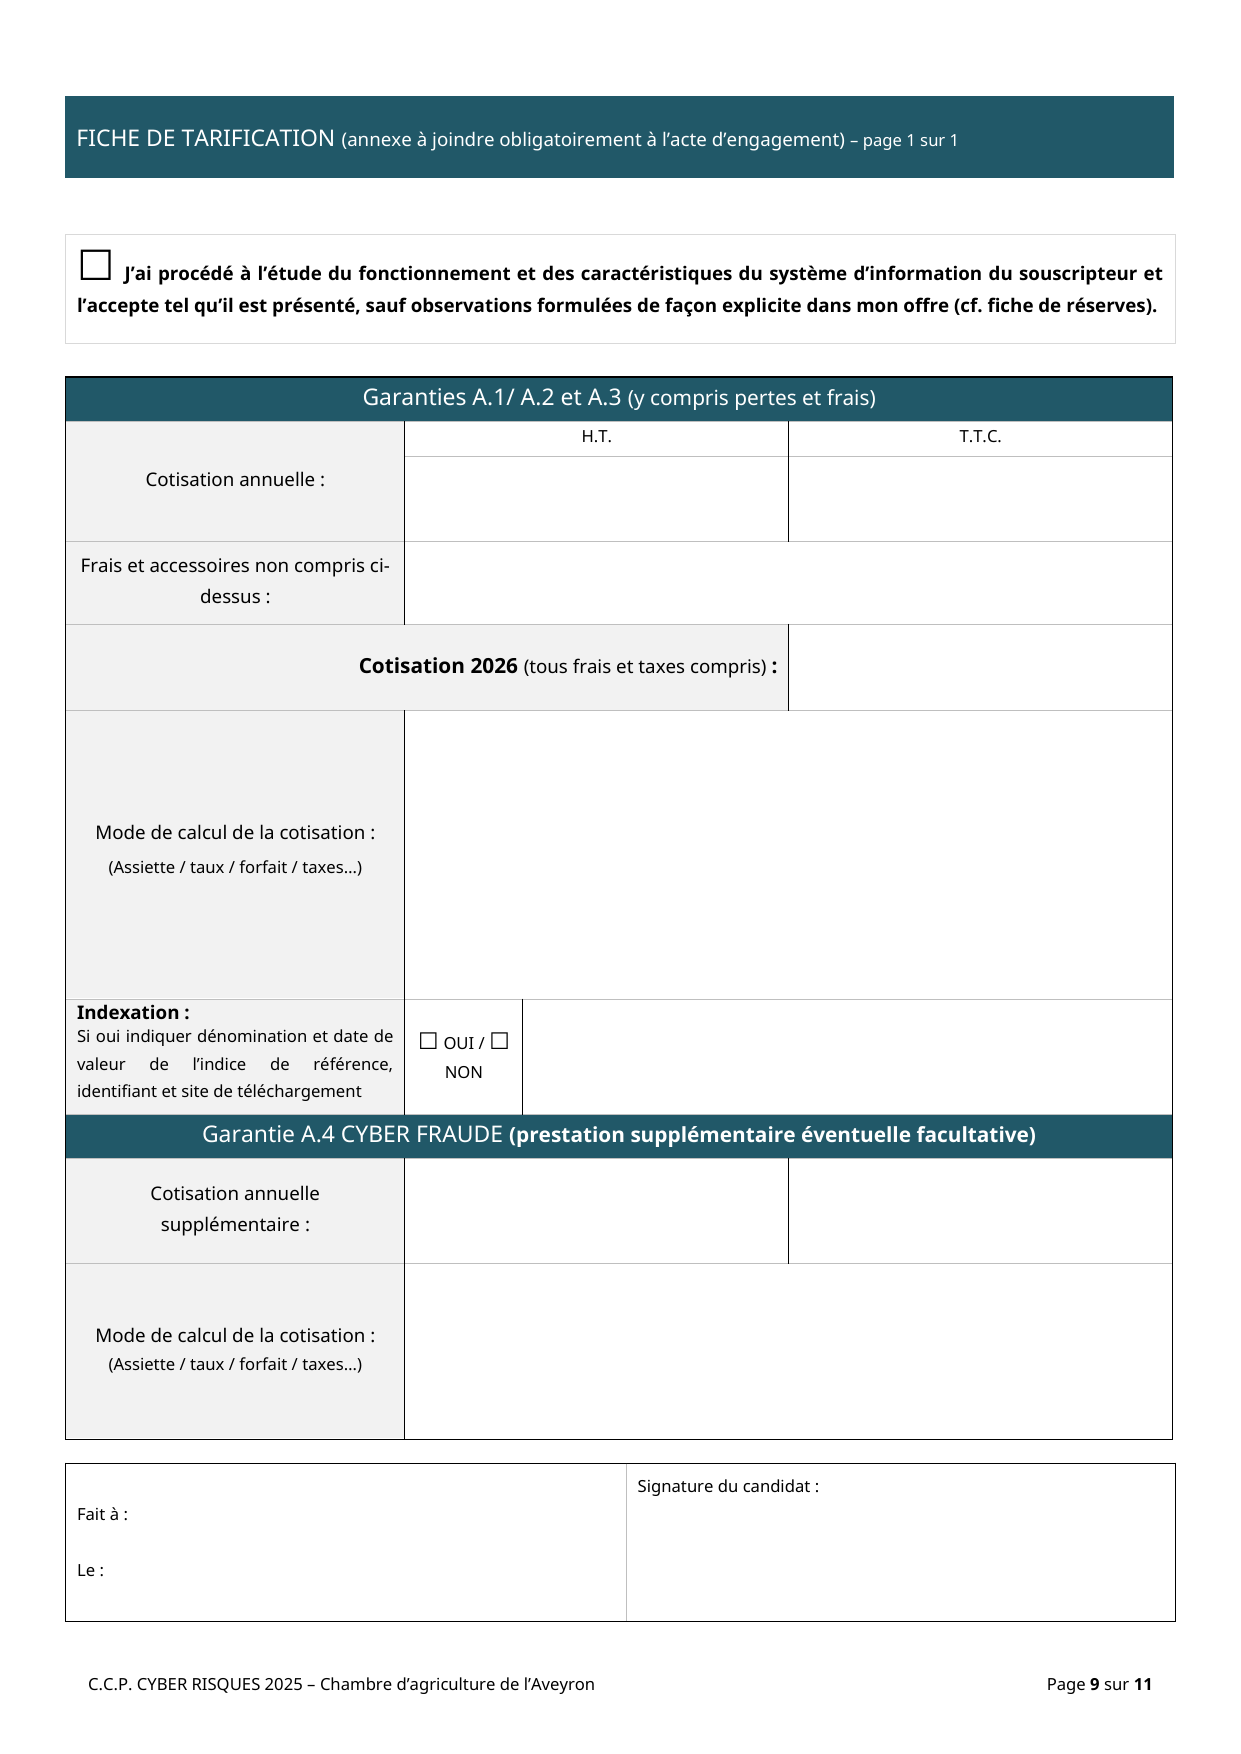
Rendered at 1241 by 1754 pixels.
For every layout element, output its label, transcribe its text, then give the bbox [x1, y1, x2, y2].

table_cell [789, 1159, 1172, 1263]
table_cell [405, 1159, 788, 1263]
table_cell [523, 1000, 1172, 1114]
table_header Fait à : Le : [66, 1464, 626, 1621]
table_cell Cotisation annuelle supplémentaire : [66, 1159, 404, 1263]
table_cell [405, 542, 1172, 624]
table_cell Mode de calcul de la cotisation : (Assiette / taux / forfait / taxes…) [66, 1264, 404, 1438]
table_cell [789, 457, 1172, 541]
table_cell [405, 1264, 1172, 1438]
table_header Garanties A.1/ A.2 et A.3 (y compris pertes et frais) [66, 378, 1172, 421]
table_cell Frais et accessoires non compris ci-dessus : [66, 542, 404, 624]
table_header J’ai procédé à l’étude du fonctionnement et des caractéristiques du système d’information du souscripteur et l’accepte tel qu’il est présenté, sauf observations formulées de façon explicite dans mon offre (cf. fiche de réserves). [66, 235, 1175, 343]
table_cell OUI / NON [405, 1000, 522, 1114]
table_cell Cotisation 2026 (tous frais et taxes compris) : [66, 625, 788, 710]
table_cell [405, 711, 1172, 998]
table_cell Indexation : Si oui indiquer dénomination et date de valeur de l’indice de référence, identifiant et site de téléchargement [66, 1000, 404, 1114]
table_header FICHE DE TARIFICATION (annexe à joindre obligatoirement à l’acte d’engagement) – page 1 sur 1 [65, 96, 1174, 178]
table_cell T.T.C. [789, 422, 1172, 456]
table_cell Garantie A.4 CYBER FRAUDE (prestation supplémentaire éventuelle facultative) [66, 1115, 1172, 1158]
table_header Signature du candidat : [627, 1464, 1175, 1621]
table_cell [789, 625, 1172, 710]
table_cell Mode de calcul de la cotisation : (Assiette / taux / forfait / taxes…) [66, 711, 404, 998]
table_cell [405, 457, 788, 541]
table_cell Cotisation annuelle : [66, 422, 404, 541]
table_cell H.T. [405, 422, 788, 456]
